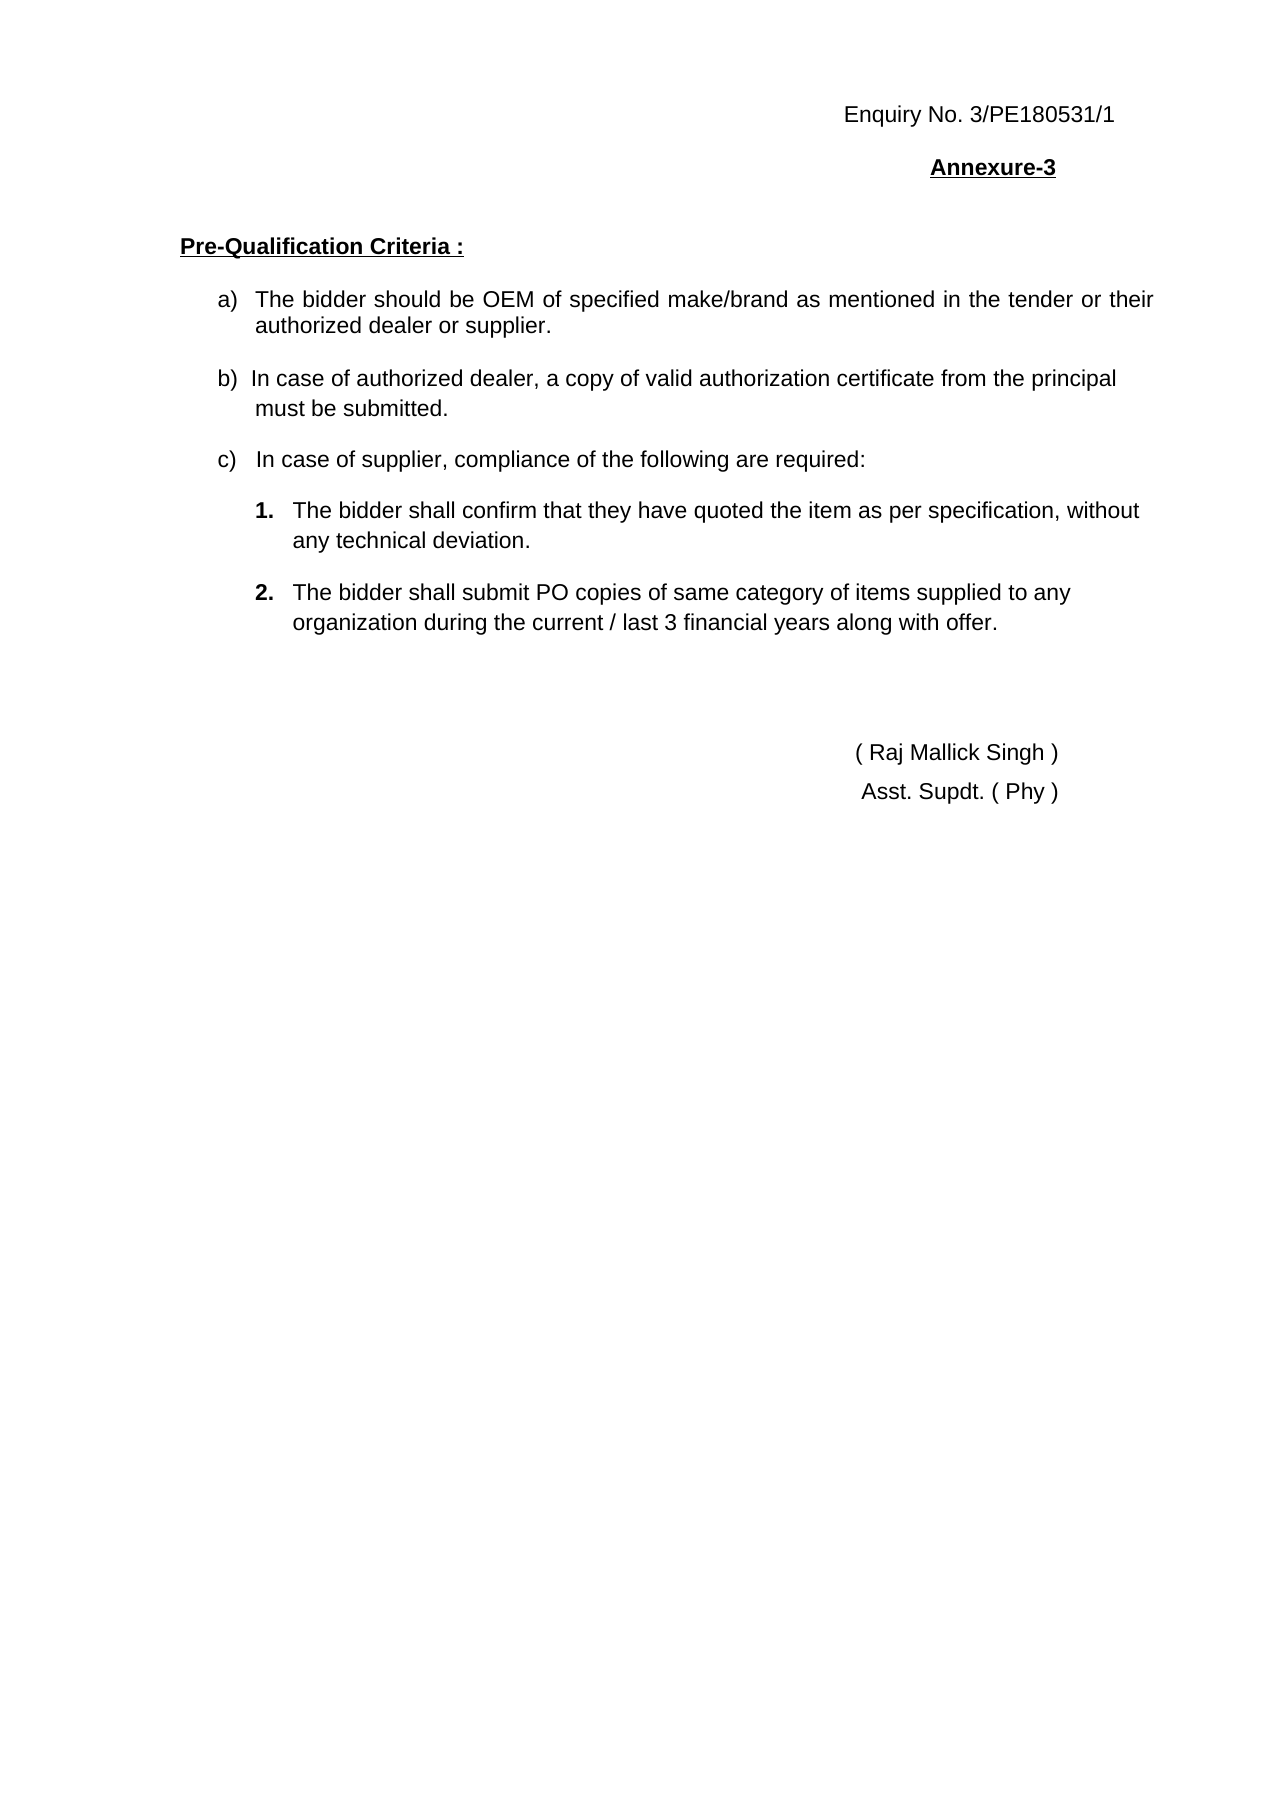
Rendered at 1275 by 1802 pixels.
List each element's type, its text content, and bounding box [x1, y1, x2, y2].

text Pre-Qualification Criteria : [180, 233, 1155, 259]
text b) In case of authorized dealer, a copy of valid authorization certificate from the principal must be submitted. [217, 365, 1155, 421]
list The bidder shall confirm that they have quoted the item as per specification, without any technical deviation. [255, 497, 1155, 554]
text Annexure-3 [855, 154, 1155, 180]
text Asst. Supdt. ( Phy ) [180, 778, 1155, 804]
text ( Raj Mallick Singh ) [180, 739, 1155, 765]
list The bidder shall submit PO copies of same category of items supplied to any organization during the current / last 3 financial years along with offer. [255, 578, 1155, 635]
text Enquiry No. 3/PE180531/1 [180, 101, 1155, 128]
text c) In case of supplier, compliance of the following are required: [217, 446, 1155, 472]
list The bidder should be OEM of specified make/brand as mentioned in the tender or their authorized dealer or supplier. [217, 286, 1155, 338]
